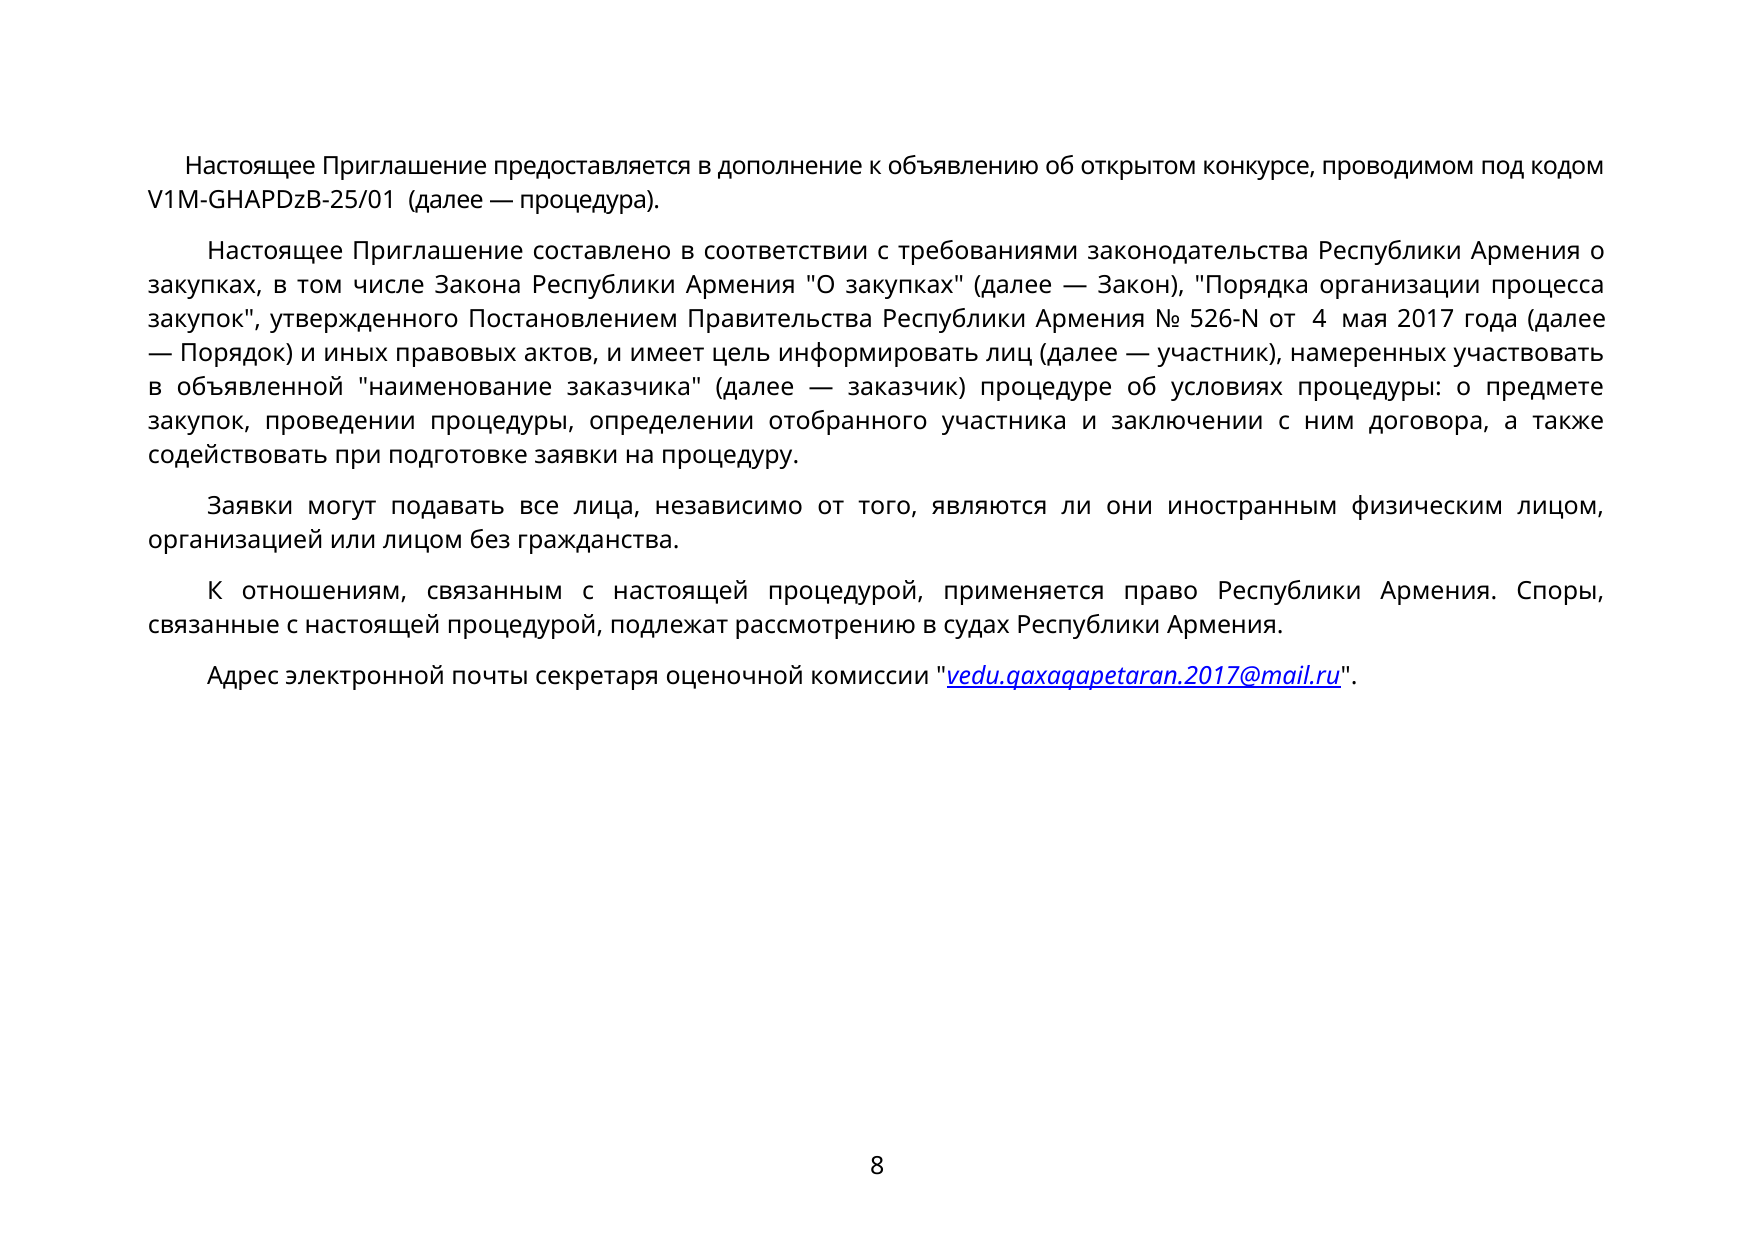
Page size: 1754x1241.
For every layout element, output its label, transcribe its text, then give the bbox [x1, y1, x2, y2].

text Адрес электронной почты секретаря оценочной комиссии "vedu.qaxaqapetaran.2017@mail.ru". [148, 657, 1606, 691]
text К отношениям, связанным с настоящей процедурой, применяется право Республики Армения. Споры, связанные с настоящей процедурой, подлежат рассмотрению в судах Республики Армения. [148, 573, 1606, 641]
text Настоящее Приглашение составлено в соответствии с требованиями законодательства Республики Армения о закупках, в том числе Закона Республики Армения "О закупках" (далее — Закон), "Порядка организации процесса закупок", утвержденного Постановлением Правительства Республики Армения № 526-N от 4 мая 2017 года (далее — Порядок) и иных правовых актов, и имеет цель информировать лиц (далее — участник), намеренных участвовать в объявленной "наименование заказчика" (далее — заказчик) процедуре об условиях процедуры: о предмете закупок, проведении процедуры, определении отобранного участника и заключении с ним договора, а также содействовать при подготовке заявки на процедуру. [148, 232, 1606, 471]
text Заявки могут подавать все лица, независимо от того, являются ли они иностранным физическим лицом, организацией или лицом без гражданства. [148, 488, 1606, 556]
text Настоящее Приглашение предоставляется в дополнение к объявлению об открытом конкурсе, проводимом под кодом V1M-GHAPDzB-25/01 (далее — процедура). [89, 148, 1606, 216]
